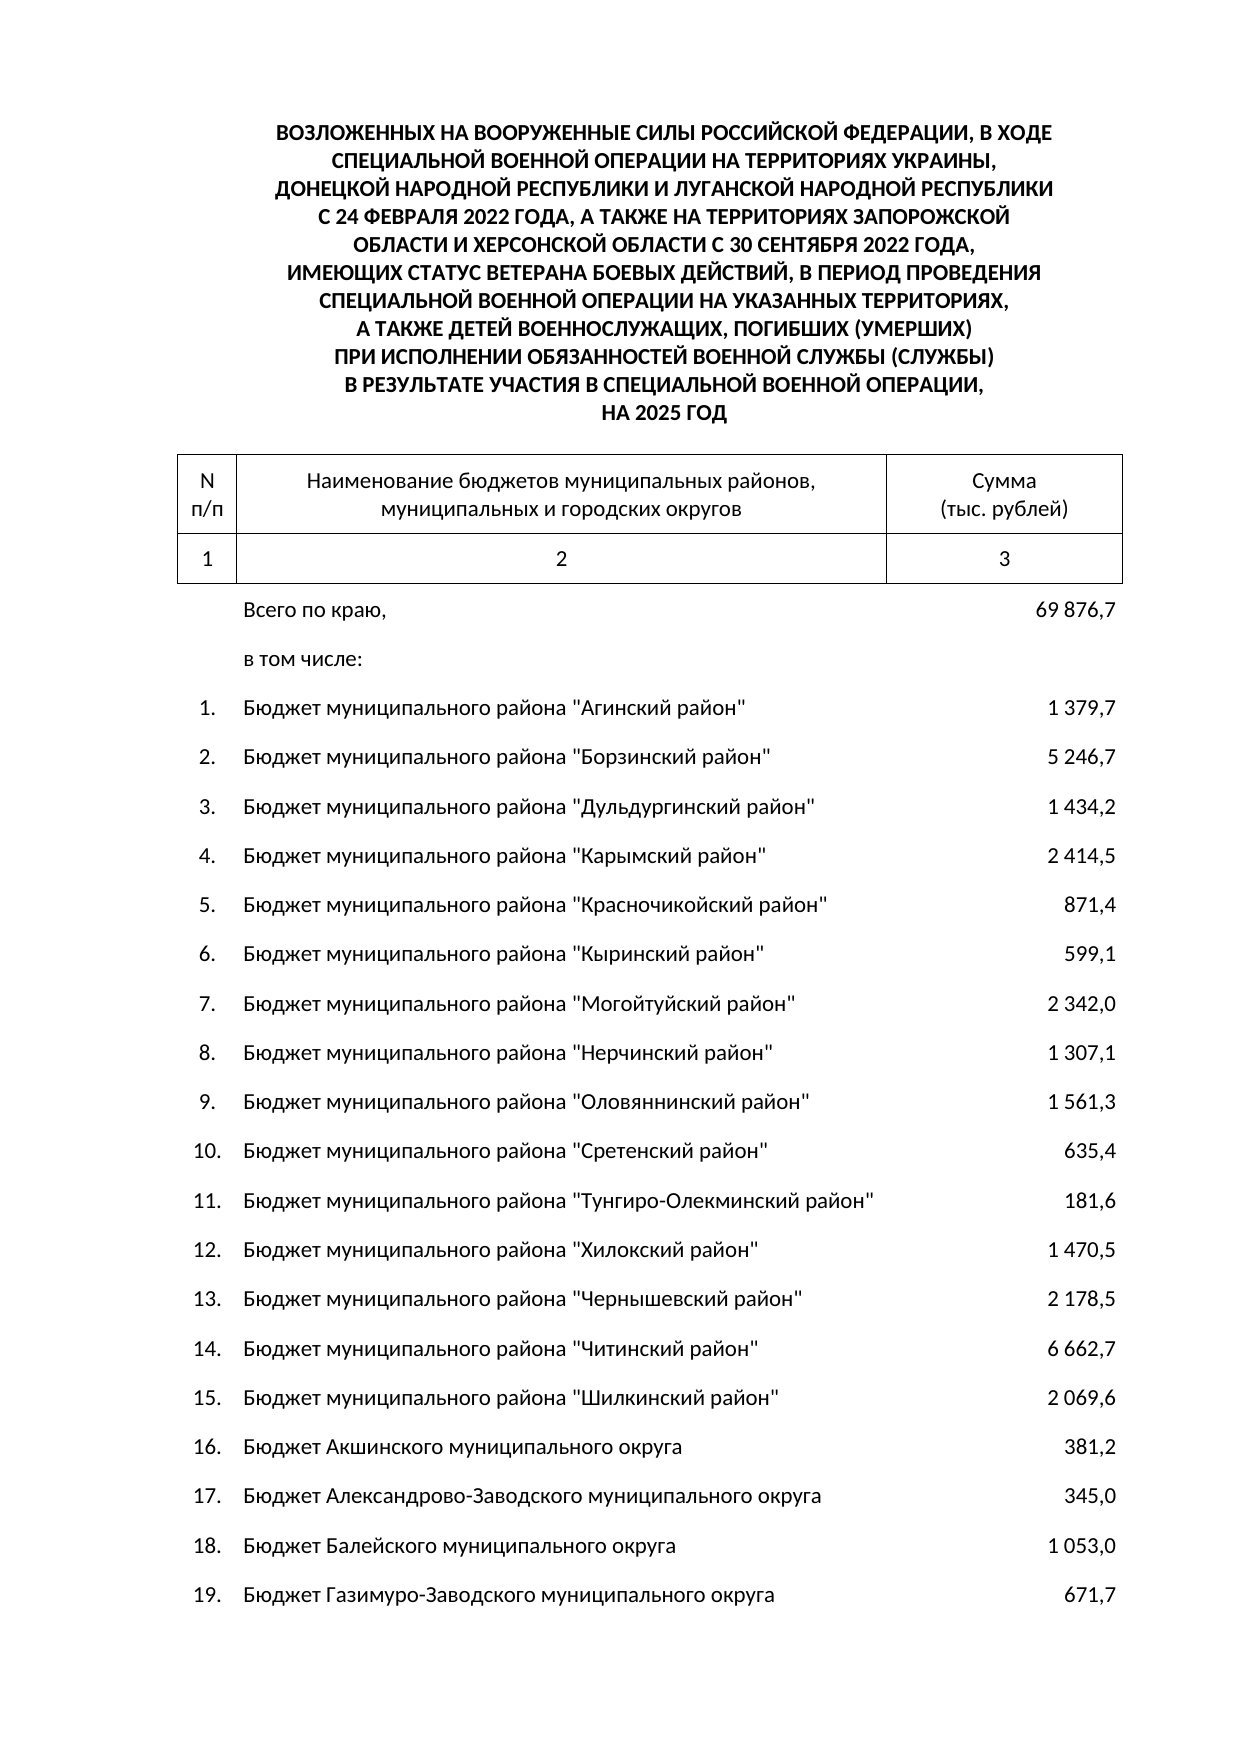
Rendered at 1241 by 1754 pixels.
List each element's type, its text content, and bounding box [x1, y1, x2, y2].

title С 24 ФЕВРАЛЯ 2022 ГОДА, А ТАКЖЕ НА ТЕРРИТОРИЯХ ЗАПОРОЖСКОЙ [177, 202, 1152, 230]
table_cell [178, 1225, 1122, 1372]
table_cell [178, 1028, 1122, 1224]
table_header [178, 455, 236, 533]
title СПЕЦИАЛЬНОЙ ВОЕННОЙ ОПЕРАЦИИ НА УКАЗАННЫХ ТЕРРИТОРИЯХ, [177, 286, 1152, 314]
title В РЕЗУЛЬТАТЕ УЧАСТИЯ В СПЕЦИАЛЬНОЙ ВОЕННОЙ ОПЕРАЦИИ, [177, 370, 1152, 398]
title НА 2025 ГОД [177, 398, 1152, 426]
title А ТАКЖЕ ДЕТЕЙ ВОЕННОСЛУЖАЩИХ, ПОГИБШИХ (УМЕРШИХ) [177, 314, 1152, 342]
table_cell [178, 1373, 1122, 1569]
title ОБЛАСТИ И ХЕРСОНСКОЙ ОБЛАСТИ С 30 СЕНТЯБРЯ 2022 ГОДА, [177, 230, 1152, 258]
title ДОНЕЦКОЙ НАРОДНОЙ РЕСПУБЛИКИ И ЛУГАНСКОЙ НАРОДНОЙ РЕСПУБЛИКИ [177, 174, 1152, 202]
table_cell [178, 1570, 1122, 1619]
title ВОЗЛОЖЕННЫХ НА ВООРУЖЕННЫЕ СИЛЫ РОССИЙСКОЙ ФЕДЕРАЦИИ, В ХОДЕ [177, 118, 1152, 146]
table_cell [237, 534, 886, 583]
title ИМЕЮЩИХ СТАТУС ВЕТЕРАНА БОЕВЫХ ДЕЙСТВИЙ, В ПЕРИОД ПРОВЕДЕНИЯ [177, 258, 1152, 286]
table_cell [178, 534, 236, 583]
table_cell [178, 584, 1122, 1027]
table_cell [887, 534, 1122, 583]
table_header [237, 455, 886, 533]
title ПРИ ИСПОЛНЕНИИ ОБЯЗАННОСТЕЙ ВОЕННОЙ СЛУЖБЫ (СЛУЖБЫ) [177, 342, 1152, 370]
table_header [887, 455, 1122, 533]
title СПЕЦИАЛЬНОЙ ВОЕННОЙ ОПЕРАЦИИ НА ТЕРРИТОРИЯХ УКРАИНЫ, [177, 146, 1152, 174]
